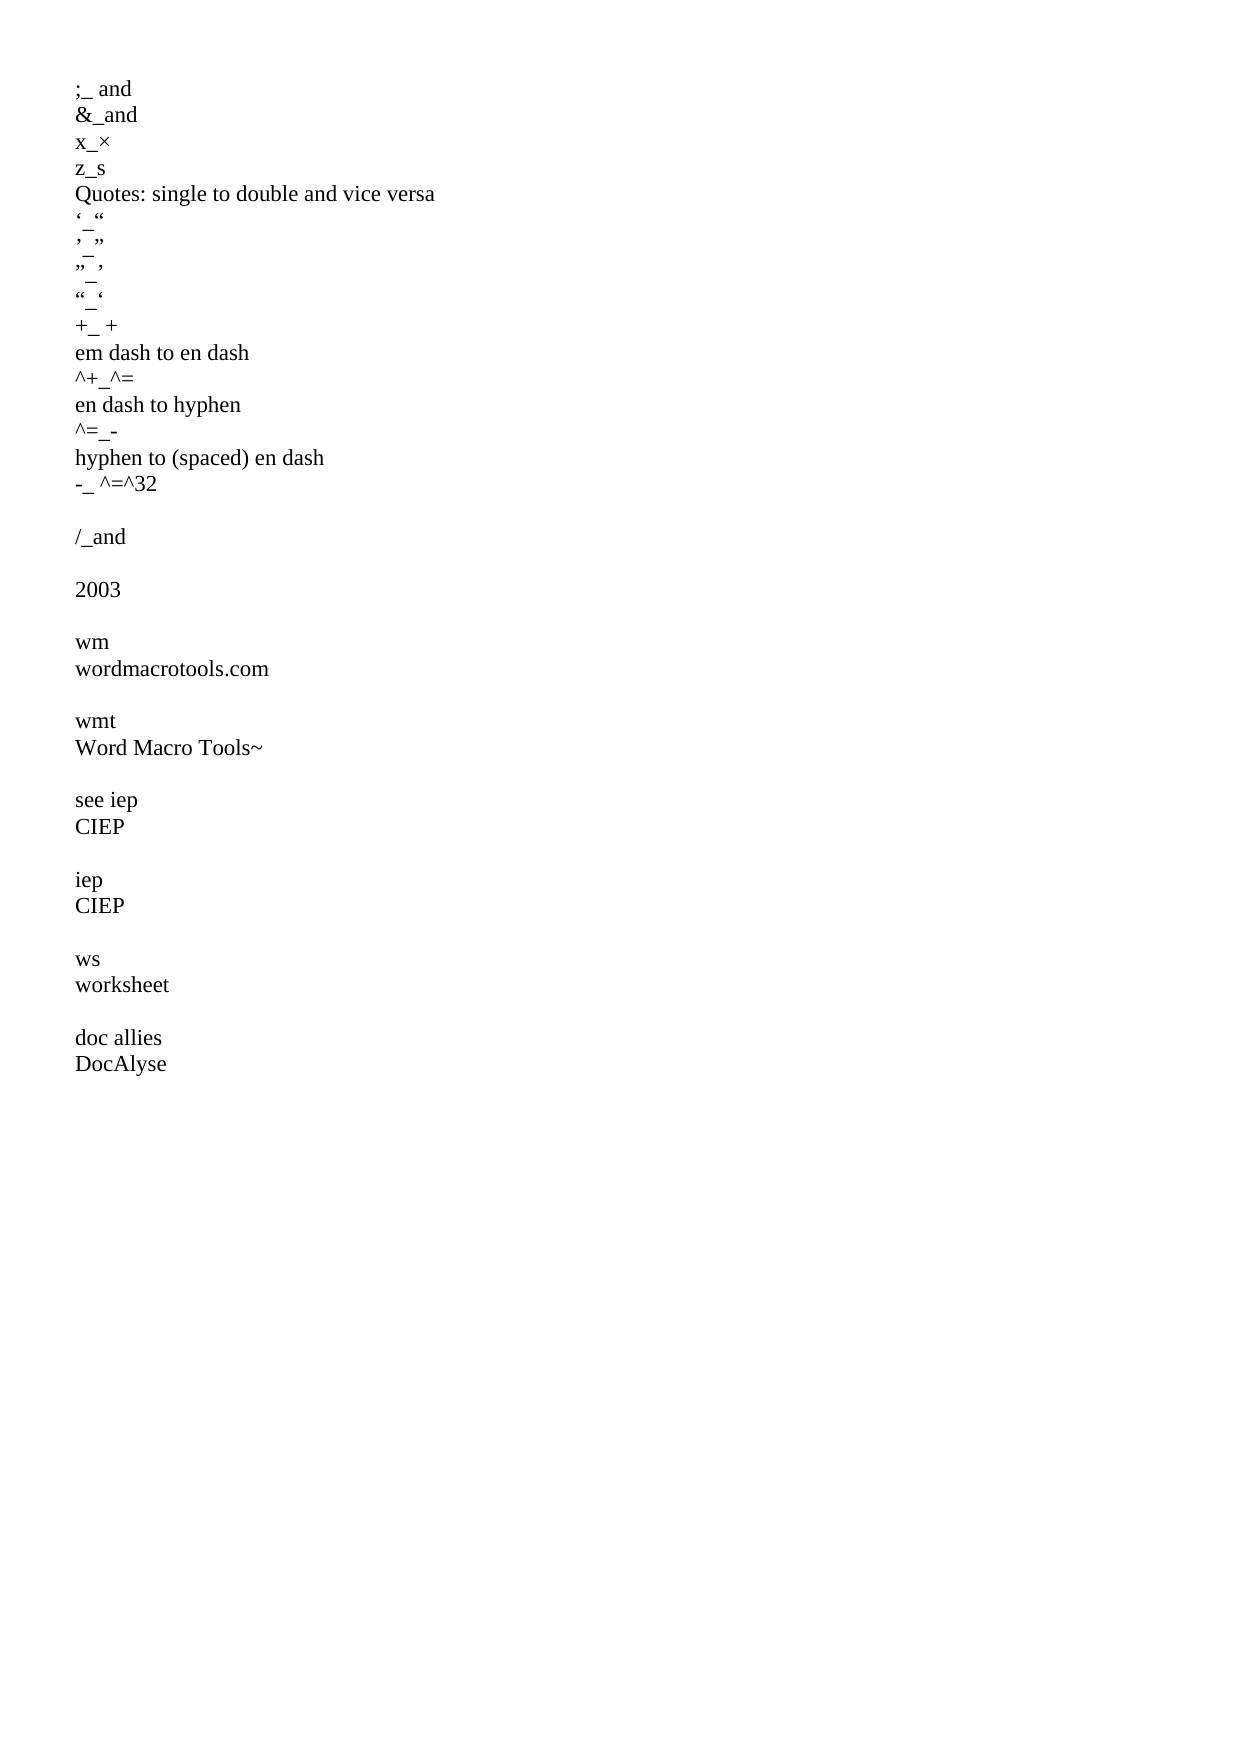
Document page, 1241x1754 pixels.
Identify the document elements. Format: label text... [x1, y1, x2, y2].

text doc allies [75, 1024, 1165, 1050]
text Quotes: single to double and vice versa [75, 180, 1165, 207]
text /_and [75, 523, 1165, 549]
text see iep [75, 787, 1165, 813]
text em dash to en dash [75, 338, 1165, 365]
text wordmacrotools.com [75, 655, 1165, 681]
text “_‘ [75, 286, 1165, 312]
text wmt [75, 707, 1165, 734]
text en dash to hyphen [75, 391, 1165, 418]
text Word Macro Tools~ [75, 734, 1165, 760]
text z_s [75, 154, 1165, 180]
text ’_” [75, 233, 1165, 259]
text DocAlyse [75, 1050, 1165, 1076]
text -_ ^=^32 [75, 470, 1165, 497]
text CIEP [75, 813, 1165, 839]
text ^=_- [75, 418, 1165, 444]
text worksheet [75, 971, 1165, 997]
text ”_’ [75, 259, 1165, 286]
text ‘_“ [75, 207, 1165, 233]
text &_and [75, 101, 1165, 128]
text x_× [75, 128, 1165, 154]
text hyphen to (spaced) en dash [75, 444, 1165, 470]
text ;_ and [75, 75, 1165, 101]
text iep [75, 866, 1165, 892]
text 2003 [75, 576, 1165, 602]
text ws [75, 945, 1165, 971]
text CIEP [75, 892, 1165, 918]
text +_ + [75, 312, 1165, 338]
text wm [75, 628, 1165, 655]
text ^+_^= [75, 365, 1165, 391]
